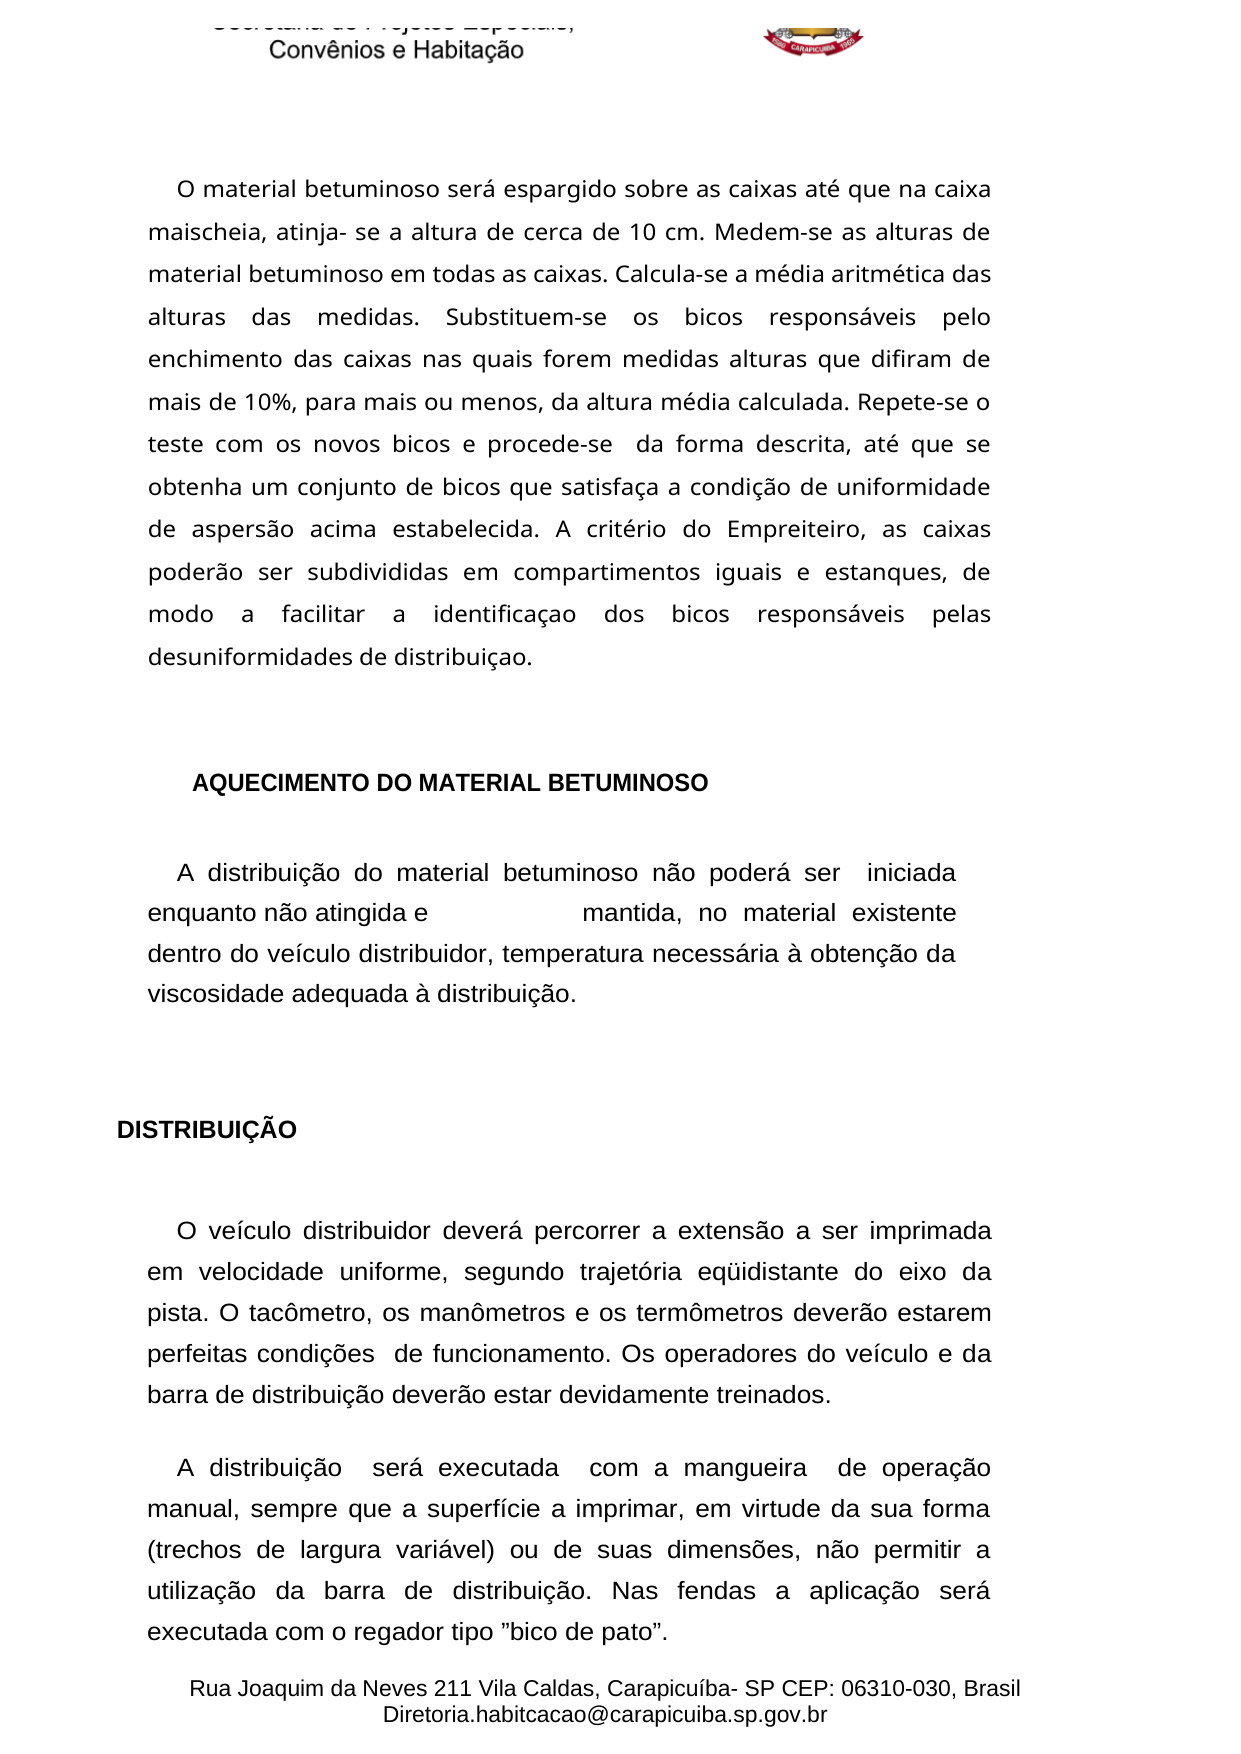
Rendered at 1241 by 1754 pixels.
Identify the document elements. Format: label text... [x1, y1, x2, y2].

text A distribuição do material betuminoso não poderá ser iniciada enquanto não atingida e mantida, no material existente dentro do veículo distribuidor, temperatura necessária à obtenção da viscosidade adequada à distribuição. [147, 858, 957, 1008]
text AQUECIMENTO DO MATERIAL BETUMINOSO [192, 768, 1093, 797]
picture [162, 28, 1048, 73]
text O veículo distribuidor deverá percorrer a extensão a ser imprimada em velocidade uniforme, segundo trajetória eqüidistante do eixo da pista. O tacômetro, os manômetros e os termômetros deverão estarem perfeitas condições de funcionamento. Os operadores do veículo e da barra de distribuição deverão estar devidamente treinados. [147, 1216, 993, 1409]
text A distribuição será executada com a mangueira de operação manual, sempre que a superfície a imprimar, em virtude da sua forma (trechos de largura variável) ou de suas dimensões, não permitir a utilização da barra de distribuição. Nas fendas a aplicação será executada com o regador tipo ”bico de pato”. [147, 1453, 992, 1646]
text O material betuminoso será espargido sobre as caixas até que na caixa maischeia, atinja- se a altura de cerca de 10 cm. Medem-se as alturas de material betuminoso em todas as caixas. Calcula-se a média aritmética das alturas das medidas. Substituem-se os bicos responsáveis pelo enchimento das caixas nas quais forem medidas alturas que difiram de mais de 10%, para mais ou menos, da altura média calculada. Repete-se o teste com os novos bicos e procede-se da forma descrita, até que se obtenha um conjunto de bicos que satisfaça a condição de uniformidade de aspersão acima estabelecida. A critério do Empreiteiro, as caixas poderão ser subdivididas em compartimentos iguais e estanques, de modo a facilitar a identificaçao dos bicos responsáveis pelas desuniformidades de distribuiçao. [148, 173, 992, 672]
text DISTRIBUIÇÃO [117, 1115, 1093, 1144]
